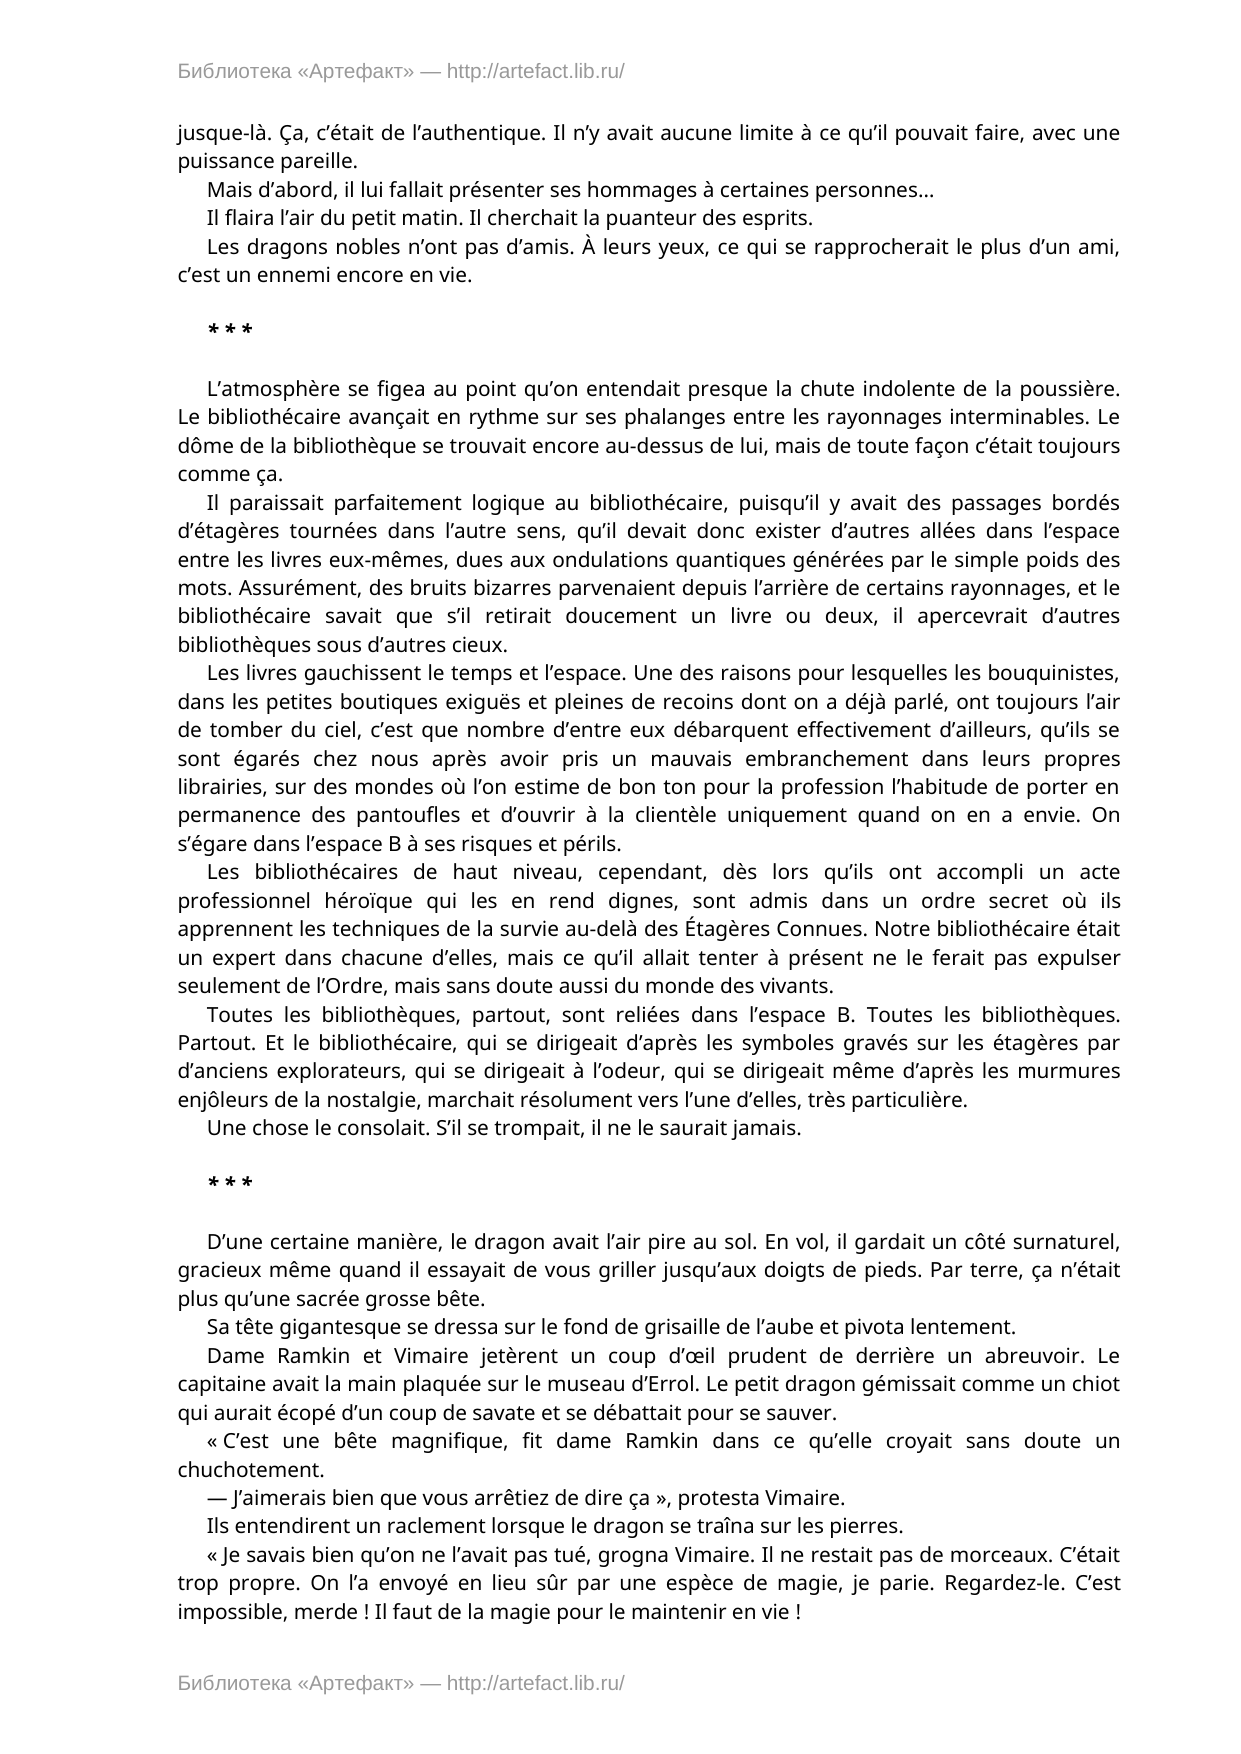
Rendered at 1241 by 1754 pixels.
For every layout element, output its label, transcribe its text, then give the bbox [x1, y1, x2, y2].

text Il paraissait parfaitement logique au bibliothécaire, puisqu’il y avait des passages bordés d’étagères tournées dans l’autre sens, qu’il devait donc exister d’autres allées dans l’espace entre les livres eux-mêmes, dues aux ondulations quantiques générées par le simple poids des mots. Assurément, des bruits bizarres parvenaient depuis l’arrière de certains rayonnages, et le bibliothécaire savait que s’il retirait doucement un livre ou deux, il apercevrait d’autres bibliothèques sous d’autres cieux. [177, 488, 1122, 658]
text L’atmosphère se figea au point qu’on entendait presque la chute indolente de la poussière. Le bibliothécaire avançait en rythme sur ses phalanges entre les rayonnages interminables. Le dôme de la bibliothèque se trouvait encore au-dessus de lui, mais de toute façon c’était toujours comme ça. [177, 374, 1122, 488]
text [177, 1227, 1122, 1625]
text Les bibliothécaires de haut niveau, cependant, dès lors qu’ils ont accompli un acte professionnel héroïque qui les en rend dignes, sont admis dans un ordre secret où ils apprennent les techniques de la survie au-delà des Étagères Connues. Notre bibliothécaire était un expert dans chacune d’elles, mais ce qu’il allait tenter à présent ne le ferait pas expulser seulement de l’Ordre, mais sans doute aussi du monde des vivants. [177, 857, 1122, 1000]
text Mais d’abord, il lui fallait présenter ses hommages à certaines personnes… [177, 175, 1122, 203]
text Les livres gauchissent le temps et l’espace. Une des raisons pour lesquelles les bouquinistes, dans les petites boutiques exiguës et pleines de recoins dont on a déjà parlé, ont toujours l’air de tomber du ciel, c’est que nombre d’entre eux débarquent effectivement d’ailleurs, qu’ils se sont égarés chez nous après avoir pris un mauvais embranchement dans leurs propres librairies, sur des mondes où l’on estime de bon ton pour la profession l’habitude de porter en permanence des pantoufles et d’ouvrir à la clientèle uniquement quand on en a envie. On s’égare dans l’espace B à ses risques et périls. [177, 658, 1122, 857]
subtitle * * * [177, 317, 1122, 346]
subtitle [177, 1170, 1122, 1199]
text Il flaira l’air du petit matin. Il cherchait la puanteur des esprits. [177, 203, 1122, 232]
text Toutes les bibliothèques, partout, sont reliées dans l’espace B. Toutes les bibliothèques. Partout. Et le bibliothécaire, qui se dirigeait d’après les symboles gravés sur les étagères par d’anciens explorateurs, qui se dirigeait à l’odeur, qui se dirigeait même d’après les murmures enjôleurs de la nostalgie, marchait résolument vers l’une d’elles, très particulière. [177, 1000, 1122, 1113]
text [177, 118, 1122, 175]
text Une chose le consolait. S’il se trompait, il ne le saurait jamais. [177, 1113, 1122, 1142]
text Les dragons nobles n’ont pas d’amis. À leurs yeux, ce qui se rapprocherait le plus d’un ami, c’est un ennemi encore en vie. [177, 232, 1122, 289]
